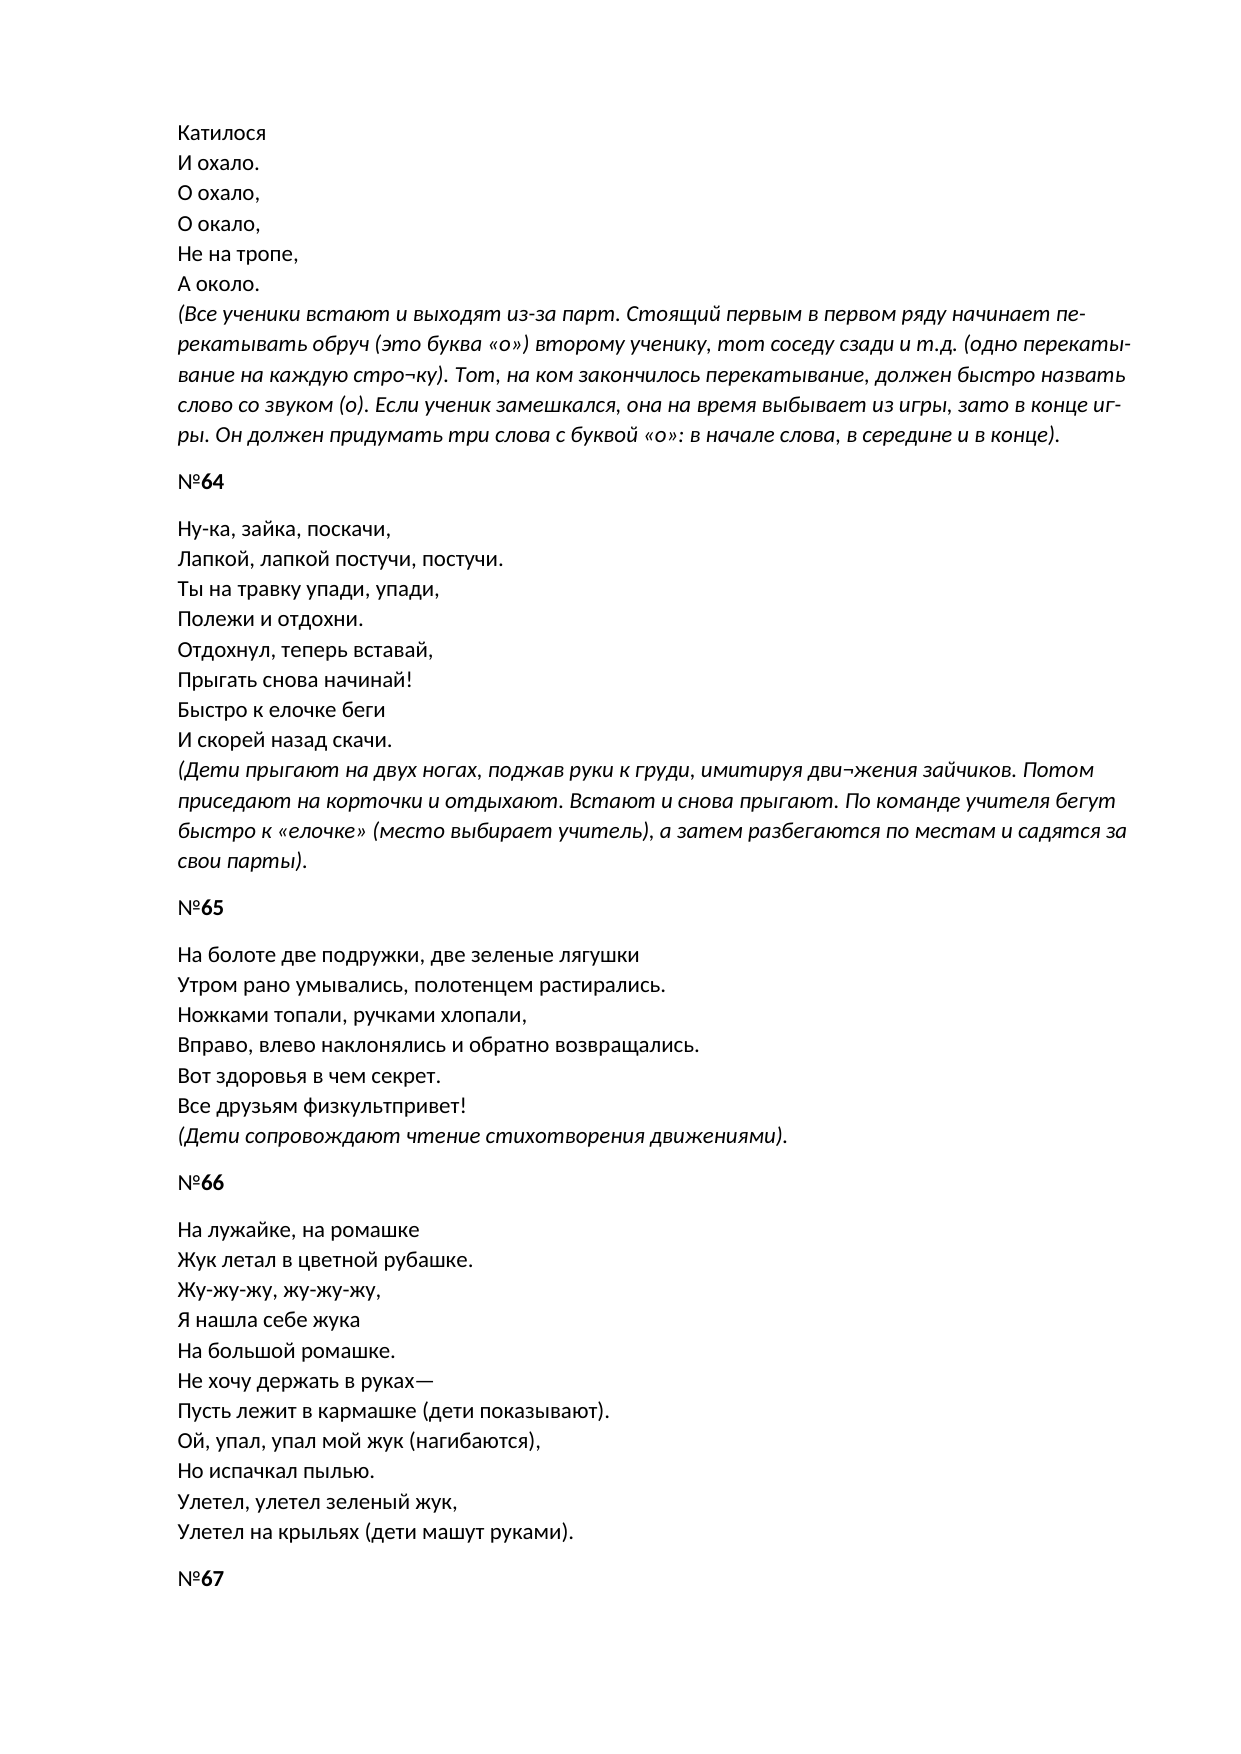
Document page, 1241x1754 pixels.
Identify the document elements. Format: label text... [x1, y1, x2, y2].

text №67 [177, 1564, 1152, 1592]
text №64 [177, 467, 1152, 495]
text №66 [177, 1168, 1152, 1196]
text Ну-ка, зайка, поскачи, Лапкой, лапкой постучи, постучи. Ты на травку упади, упади, Полежи и отдохни. Отдохнул, теперь вставай, Прыгать снова начинай! Быстро к елочке беги И скорей назад скачи. (Дети прыгают на двух ногах, поджав руки к груди, имитируя дви¬жения зайчиков. Потом приседают на корточки и отдыхают. Встают и снова прыгают. По команде учителя бегут быстро к «елочке» (место выбирает учитель), а затем разбегаются по местам и садятся за свои парты). [177, 514, 1152, 874]
text №65 [177, 893, 1152, 921]
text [177, 118, 1152, 448]
text На болоте две подружки, две зеленые лягушки Утром рано умывались, полотенцем растирались. Ножками топали, ручками хлопали, Вправо, влево наклонялись и обратно возвращались. Вот здоровья в чем секрет. Все друзьям физкультпривет! (Дети сопровождают чтение стихотворения движениями). [177, 940, 1152, 1149]
text На лужайке, на ромашке Жук летал в цветной рубашке. Жу-жу-жу, жу-жу-жу, Я нашла себе жука На большой ромашке. Не хочу держать в руках— Пусть лежит в кармашке (дети показывают). Ой, упал, упал мой жук (нагибаются), Но испачкал пылью. Улетел, улетел зеленый жук, Улетел на крыльях (дети машут руками). [177, 1215, 1152, 1545]
